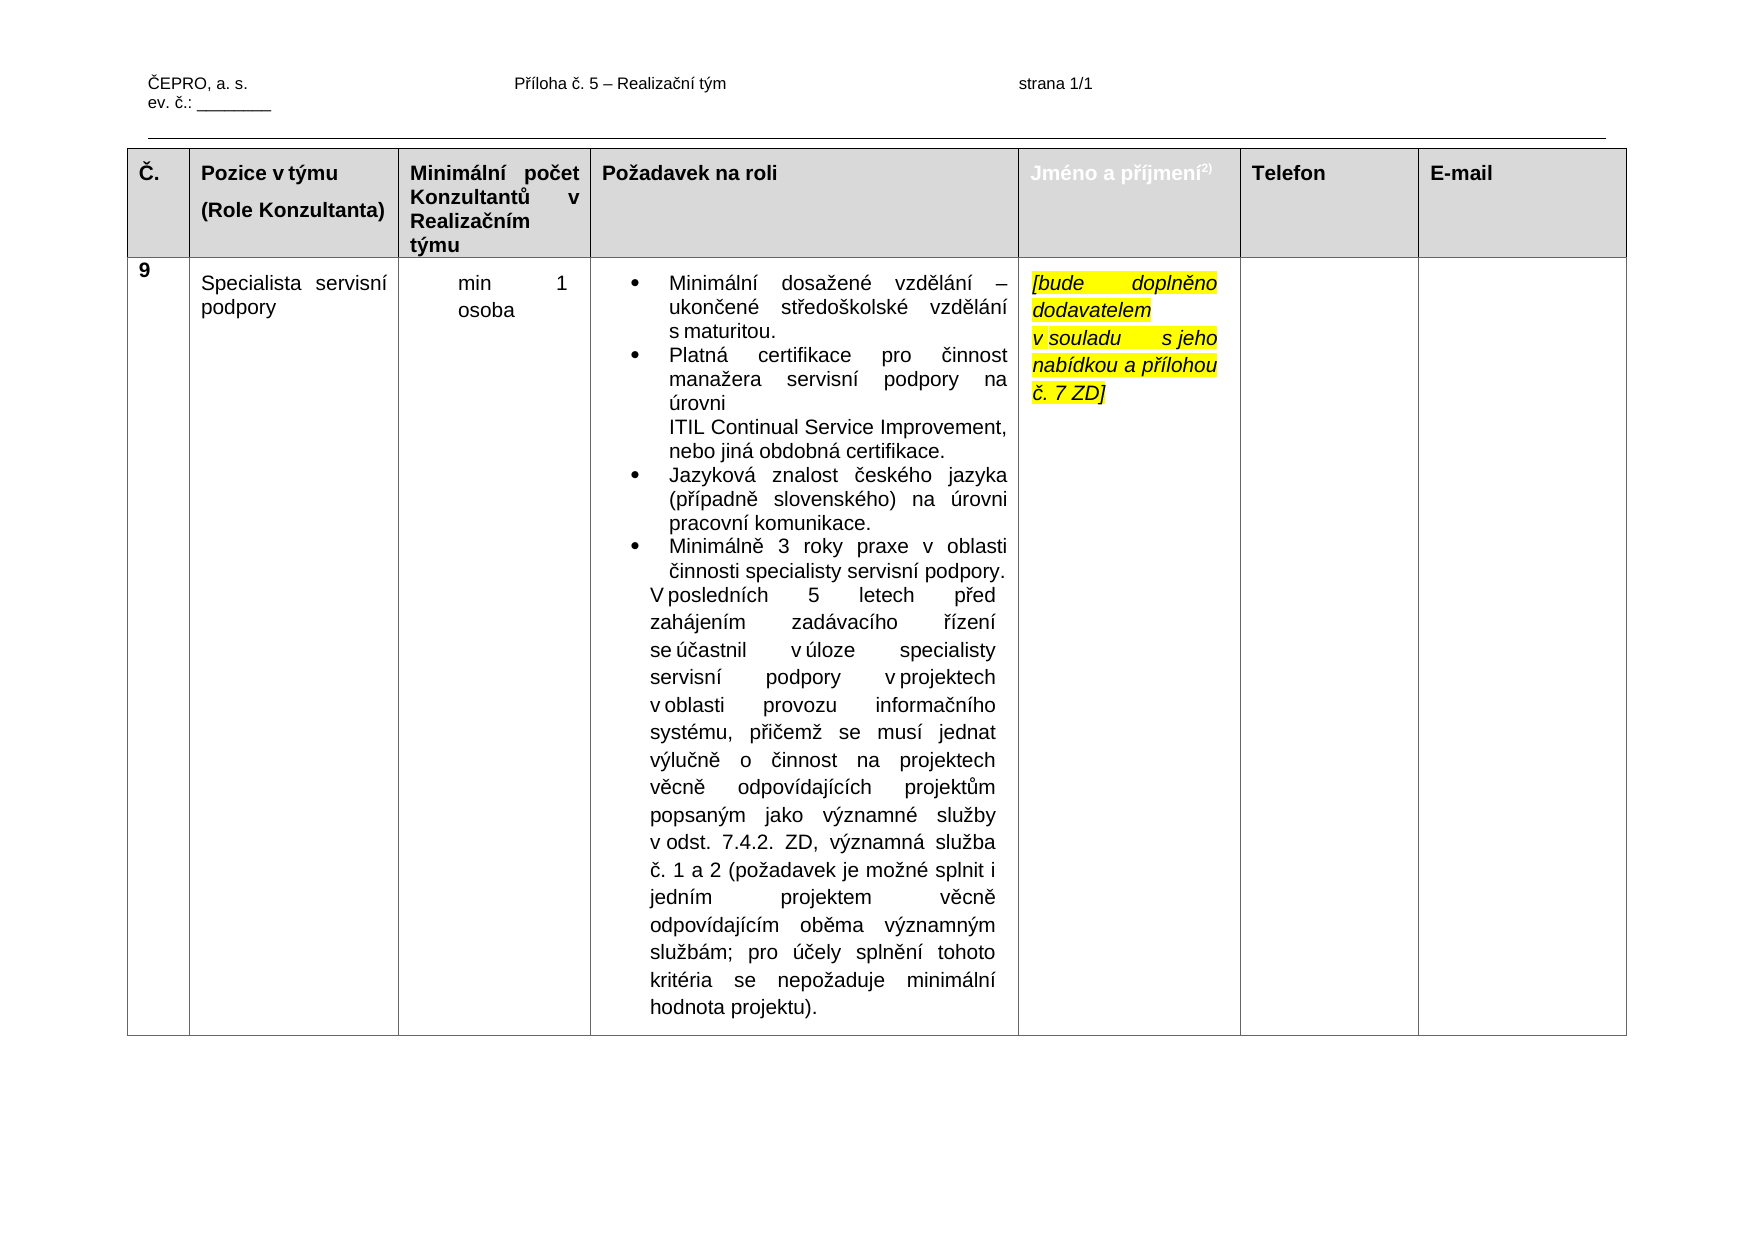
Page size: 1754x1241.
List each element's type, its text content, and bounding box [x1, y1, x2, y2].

table_cell Minimální dosažené vzdělání – ukončené středoškolské vzdělání s maturitou. Platná certifikace pro činnost manažera servisní podpory na úrovni ITIL Continual Service Improvement, nebo jiná obdobná certifikace. Jazyková znalost českého jazyka (případně slovenského) na úrovni pracovní komunikace. Minimálně 3 roky praxe v oblasti činnosti specialisty servisní podpory. V posledních 5 letech před zahájením zadávacího řízení se účastnil v úloze specialisty servisní podpory v projektech v oblasti provozu informačního systému, přičemž se musí jednat výlučně o činnost na projektech věcně odpovídajících projektům popsaným jako významné služby v odst. 7.4.2. ZD, významná služba č. 1 a 2 (požadavek je možné splnit i jedním projektem věcně odpovídajícím oběma významným službám; pro účely splnění tohoto kritéria se nepožaduje minimální hodnota projektu). [591, 258, 1018, 1035]
table_cell min 1 osoba [399, 258, 590, 1035]
table_header Telefon [1241, 149, 1418, 257]
table_cell [1419, 258, 1626, 1035]
table_header Požadavek na roli [591, 149, 1018, 257]
table_header E-mail [1419, 149, 1626, 257]
table_header Č. [128, 149, 189, 257]
table_header Minimální počet Konzultantů v Realizačním týmu [399, 149, 590, 257]
table_cell Specialista servisní podpory [190, 258, 398, 1035]
table_cell 9 [128, 258, 189, 1035]
table_cell [1241, 258, 1418, 1035]
table_header Pozice v týmu (Role Konzultanta) [190, 149, 398, 257]
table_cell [1019, 258, 1240, 1035]
table_header Jméno a příjmení2) [1019, 149, 1240, 257]
